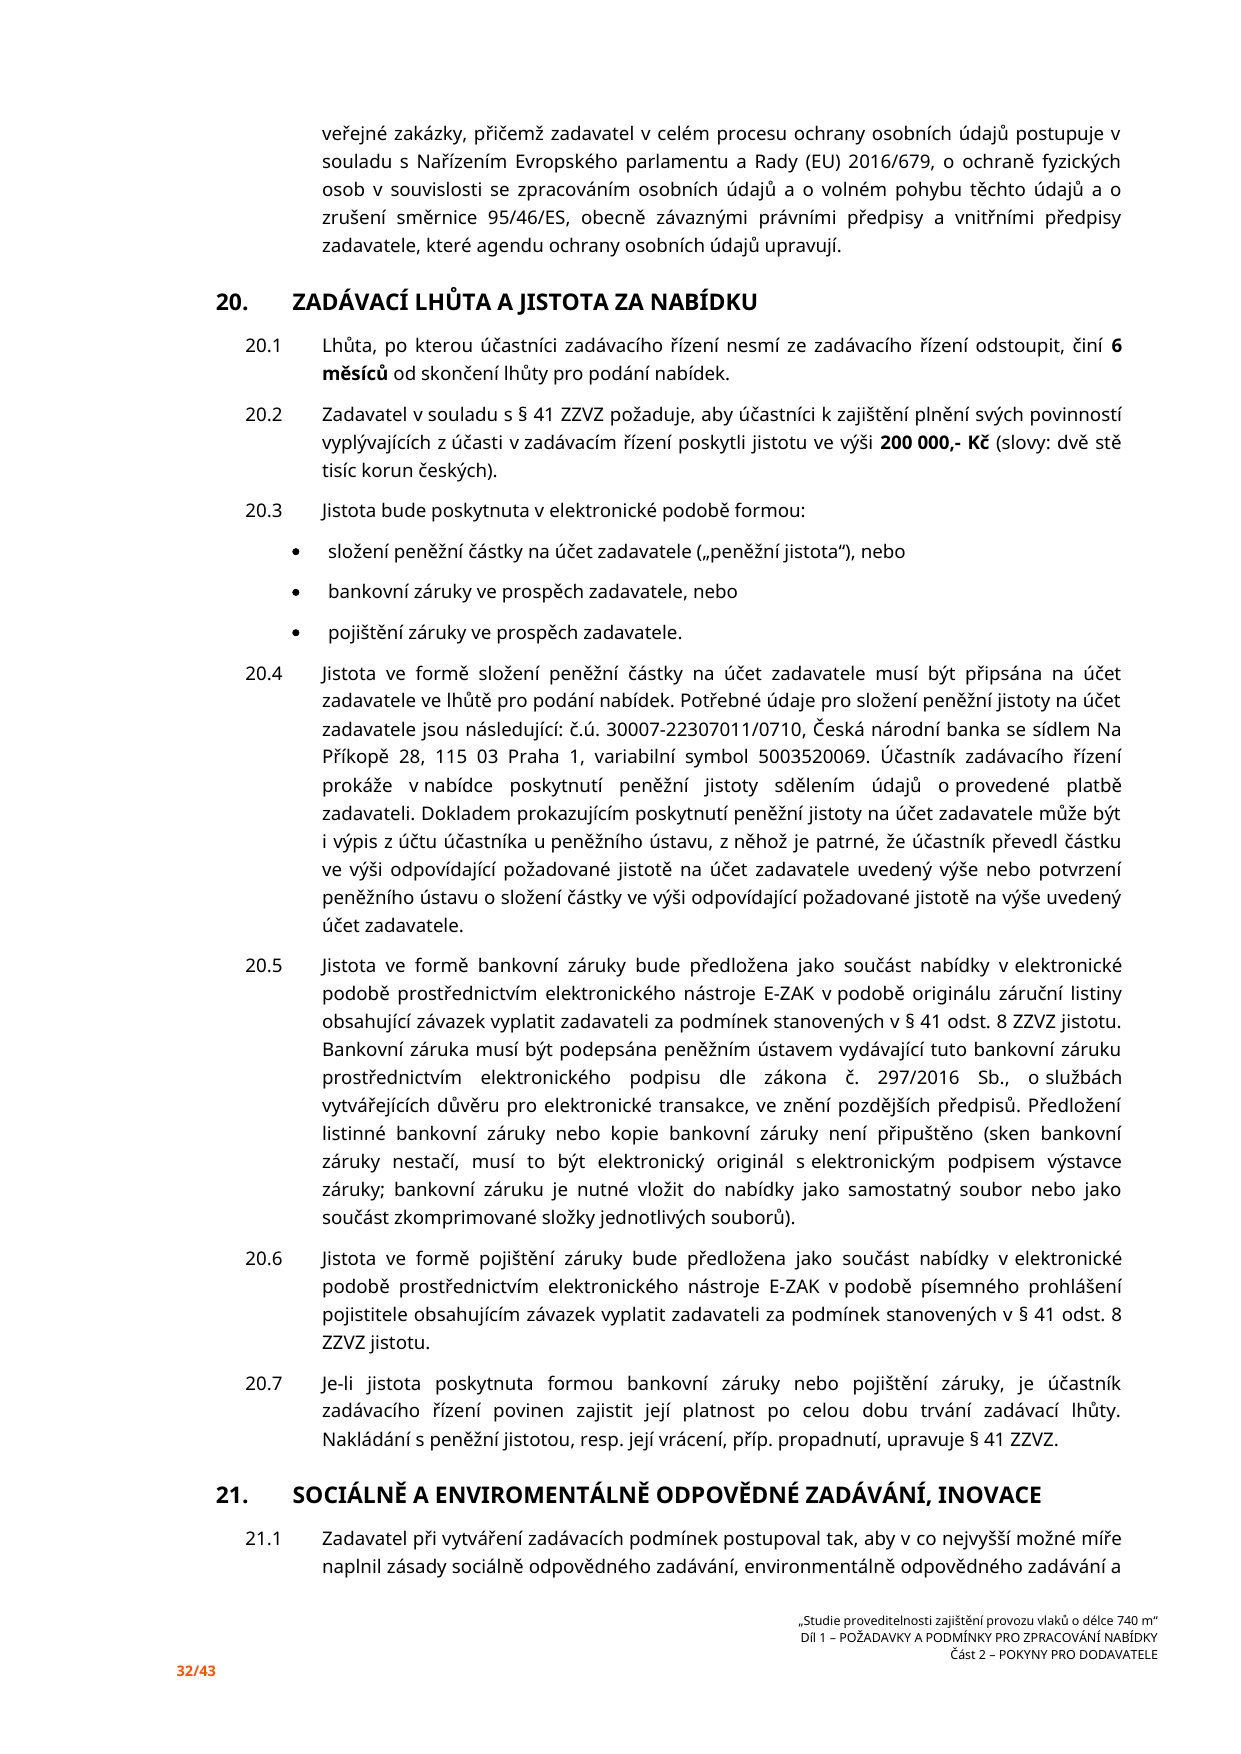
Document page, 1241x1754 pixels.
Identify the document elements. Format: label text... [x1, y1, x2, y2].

text SOCIÁLNĚ A ENVIROMENTÁLNĚ ODPOVĚDNÉ ZADÁVÁNÍ, INOVACE [216, 1479, 1122, 1510]
text Jistota ve formě složení peněžní částky na účet zadavatele musí být připsána na účet zadavatele ve lhůtě pro podání nabídek. Potřebné údaje pro složení peněžní jistoty na účet zadavatele jsou následující: č.ú. 30007-22307011/0710, Česká národní banka se sídlem Na Příkopě 28, 115 03 Praha 1, variabilní symbol 5003520069. Účastník zadávacího řízení prokáže v nabídce poskytnutí peněžní jistoty sdělením údajů o provedené platbě zadavateli. Dokladem prokazujícím poskytnutí peněžní jistoty na účet zadavatele může být i výpis z účtu účastníka u peněžního ústavu, z něhož je patrné, že účastník převedl částku ve výši odpovídající požadované jistotě na účet zadavatele uvedený výše nebo potvrzení peněžního ústavu o složení částky ve výši odpovídající požadované jistotě na výše uvedený účet zadavatele. [245, 660, 1122, 937]
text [245, 1526, 1122, 1579]
text ZADÁVACÍ LHŮTA A JISTOTA ZA NABÍDKU [216, 286, 1122, 317]
text Zadavatel v souladu s § 41 ZZVZ požaduje, aby účastníci k zajištění plnění svých povinností vyplývajících z účasti v zadávacím řízení poskytli jistotu ve výši 200 000,- Kč (slovy: dvě stě tisíc korun českých). [245, 401, 1122, 483]
text Jistota bude poskytnuta v elektronické podobě formou: [245, 498, 1122, 523]
text Jistota ve formě pojištění záruky bude předložena jako součást nabídky v elektronické podobě prostřednictvím elektronického nástroje E-ZAK v podobě písemného prohlášení pojistitele obsahujícím závazek vyplatit zadavateli za podmínek stanovených v § 41 odst. 8 ZZVZ jistotu. [245, 1245, 1122, 1355]
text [245, 121, 1122, 258]
text Jistota ve formě bankovní záruky bude předložena jako součást nabídky v elektronické podobě prostřednictvím elektronického nástroje E-ZAK v podobě originálu záruční listiny obsahující závazek vyplatit zadavateli za podmínek stanovených v § 41 odst. 8 ZZVZ jistotu. Bankovní záruka musí být podepsána peněžním ústavem vydávající tuto bankovní záruku prostřednictvím elektronického podpisu dle zákona č. 297/2016 Sb., o službách vytvářejících důvěru pro elektronické transakce, ve znění pozdějších předpisů. Předložení listinné bankovní záruky nebo kopie bankovní záruky není připuštěno (sken bankovní záruky nestačí, musí to být elektronický originál s elektronickým podpisem výstavce záruky; bankovní záruku je nutné vložit do nabídky jako samostatný soubor nebo jako součást zkomprimované složky jednotlivých souborů). [245, 952, 1122, 1230]
text složení peněžní částky na účet zadavatele („peněžní jistota“), nebo [292, 538, 1122, 564]
text Je-li jistota poskytnuta formou bankovní záruky nebo pojištění záruky, je účastník zadávacího řízení povinen zajistit její platnost po celou dobu trvání zadávací lhůty. Nakládání s peněžní jistotou, resp. její vrácení, příp. propadnutí, upravuje § 41 ZZVZ. [245, 1370, 1122, 1451]
text bankovní záruky ve prospěch zadavatele, nebo [292, 579, 1122, 604]
text Lhůta, po kterou účastníci zadávacího řízení nesmí ze zadávacího řízení odstoupit, činí 6 měsíců od skončení lhůty pro podání nabídek. [245, 333, 1122, 386]
text pojištění záruky ve prospěch zadavatele. [292, 619, 1122, 645]
